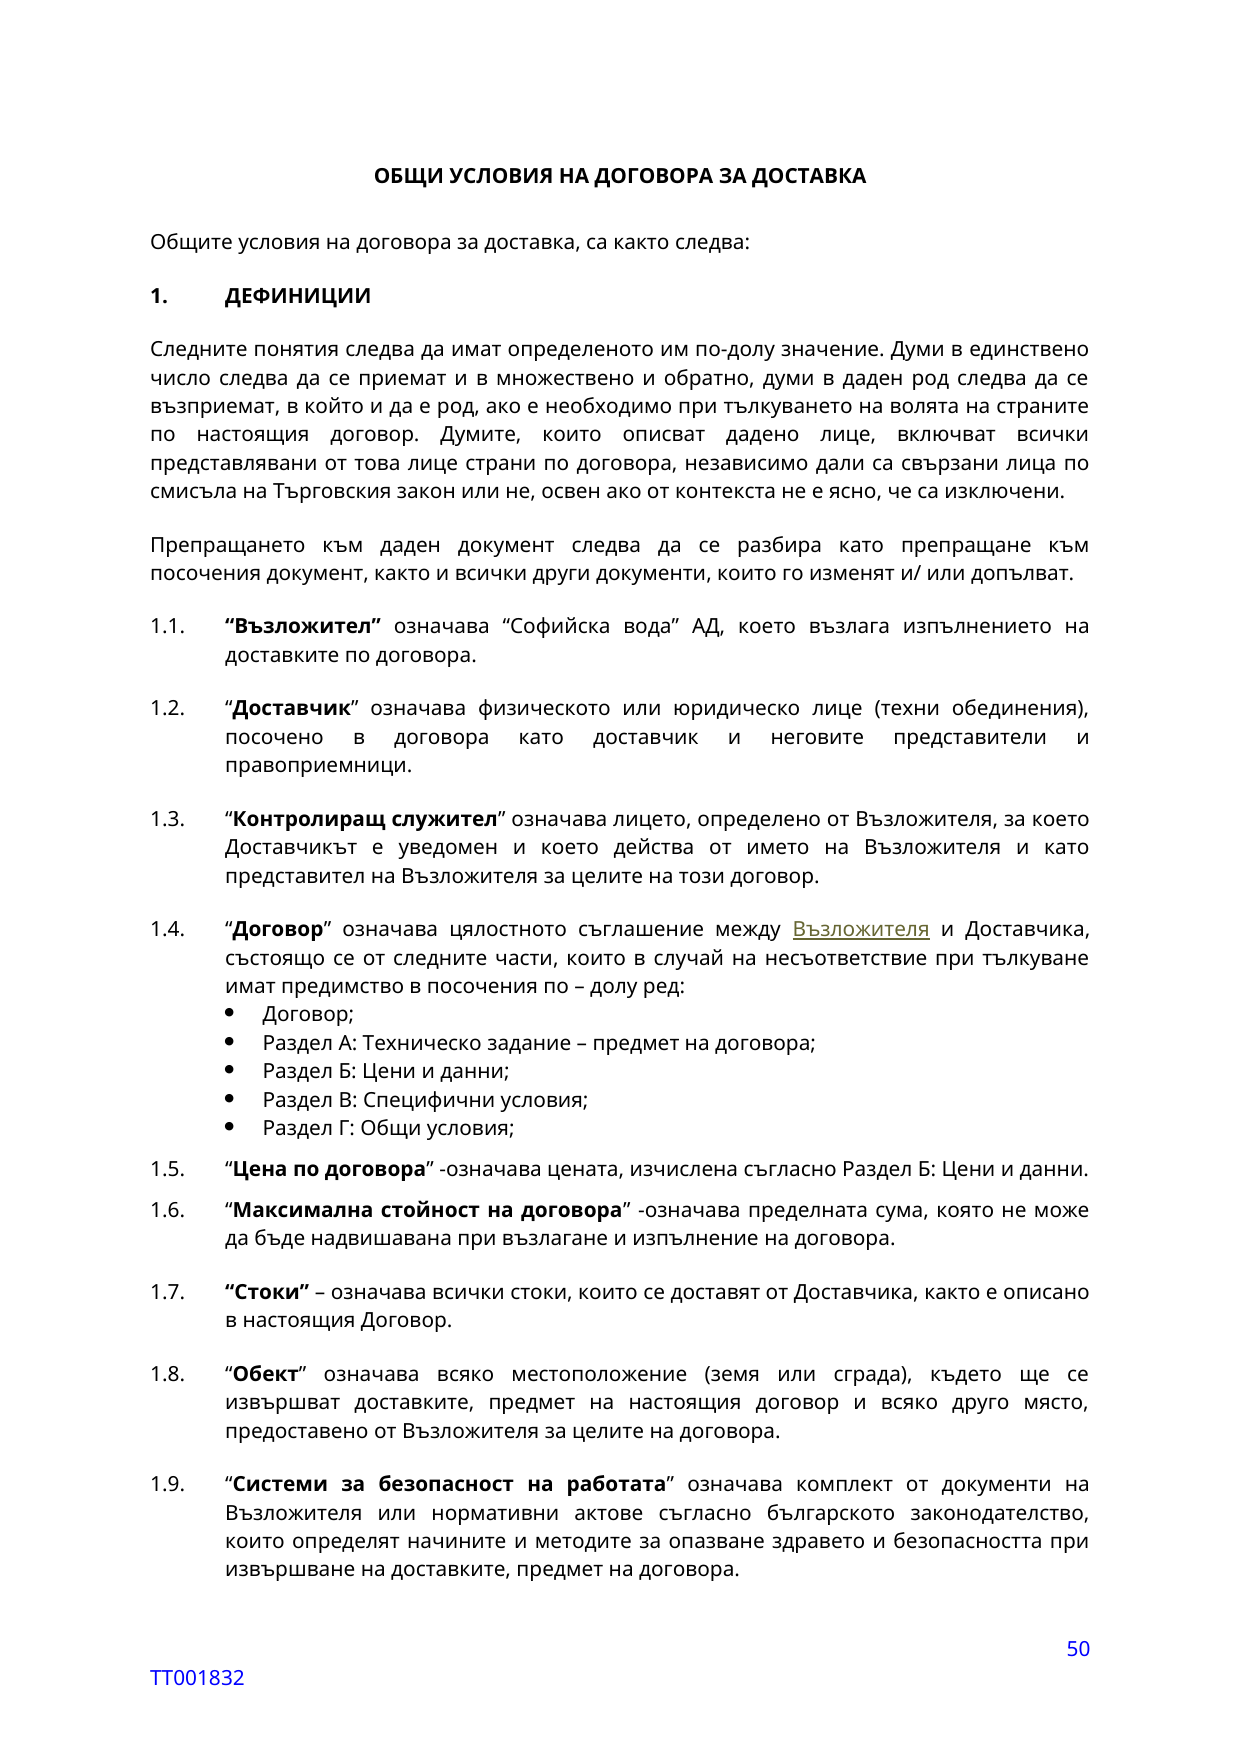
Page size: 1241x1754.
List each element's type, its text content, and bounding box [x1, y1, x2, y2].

list “Максимална стойност на договора” -означава пределната сума, която не може да бъде надвишавана при възлагане и изпълнение на договора. [150, 1195, 1090, 1252]
list “Цена по договора” -означава цената, изчислена съгласно Раздел Б: Цени и данни. [150, 1154, 1090, 1183]
list ДЕФИНИЦИИ [150, 281, 1090, 309]
list “Обект” означава всяко местоположение (земя или сграда), където ще се извършват доставките, предмет на настоящия договор и всяко друго място, предоставено от Възложителя за целите на договора. [150, 1359, 1090, 1444]
text Следните понятия следва да имат определеното им по-долу значение. Думи в единствено число следва да се приемат и в множествено и обратно, думи в даден род следва да се възприемат, в който и да е род, ако е необходимо при тълкуването на волята на страните по настоящия договор. Думите, които описват дадено лице, включват всички представлявани от това лице страни по договора, независимо дали са свързани лица по смисъла на Търговския закон или не, освен ако от контекста не е ясно, че са изключени. [150, 334, 1090, 505]
text Общите условия на договора за доставка, са както следва: [150, 227, 1090, 256]
list Раздел Б: Цени и данни; [225, 1056, 1090, 1085]
list “Контролиращ служител” означава лицето, определено от Възложителя, за което Доставчикът е уведомен и което действа от името на Възложителя и като представител на Възложителя за целите на този договор. [150, 804, 1090, 889]
text Препращането към даден документ следва да се разбира като препращане към посочения документ, както и всички други документи, които го изменят и/ или допълват. [150, 530, 1090, 587]
list “Договор” означава цялостното съглашение между Възложителя и Доставчика, състоящо се от следните части, които в случай на несъответствие при тълкуване имат предимство в посочения по – долу ред: [150, 914, 1090, 999]
list Договор; [225, 999, 1090, 1028]
list “Възложител” означава “Софийска вода” АД, което възлага изпълнението на доставките по договора. [150, 612, 1090, 668]
list “Стоки” – означава всички стоки, които се доставят от Доставчика, както е описано в настоящия Договор. [150, 1277, 1090, 1334]
list “Доставчик” означава физическото или юридическо лице (техни обединения), посочено в договора като доставчик и неговите представители и правоприемници. [150, 693, 1090, 779]
text ОБЩИ УСЛОВИЯ НА ДОГОВОРА ЗА ДОСТАВКА [150, 161, 1090, 190]
list “Системи за безопасност на работата” означава комплект от документи на Възложителя или нормативни актове съгласно българското законодателство, които определят начините и методите за опазване здравето и безопасността при извършване на доставките, предмет на договора. [150, 1469, 1090, 1583]
list Раздел В: Специфични условия; [225, 1085, 1090, 1113]
list Раздел Г: Общи условия; [225, 1113, 1090, 1142]
list Раздел А: Техническо задание – предмет на договора; [225, 1028, 1090, 1056]
